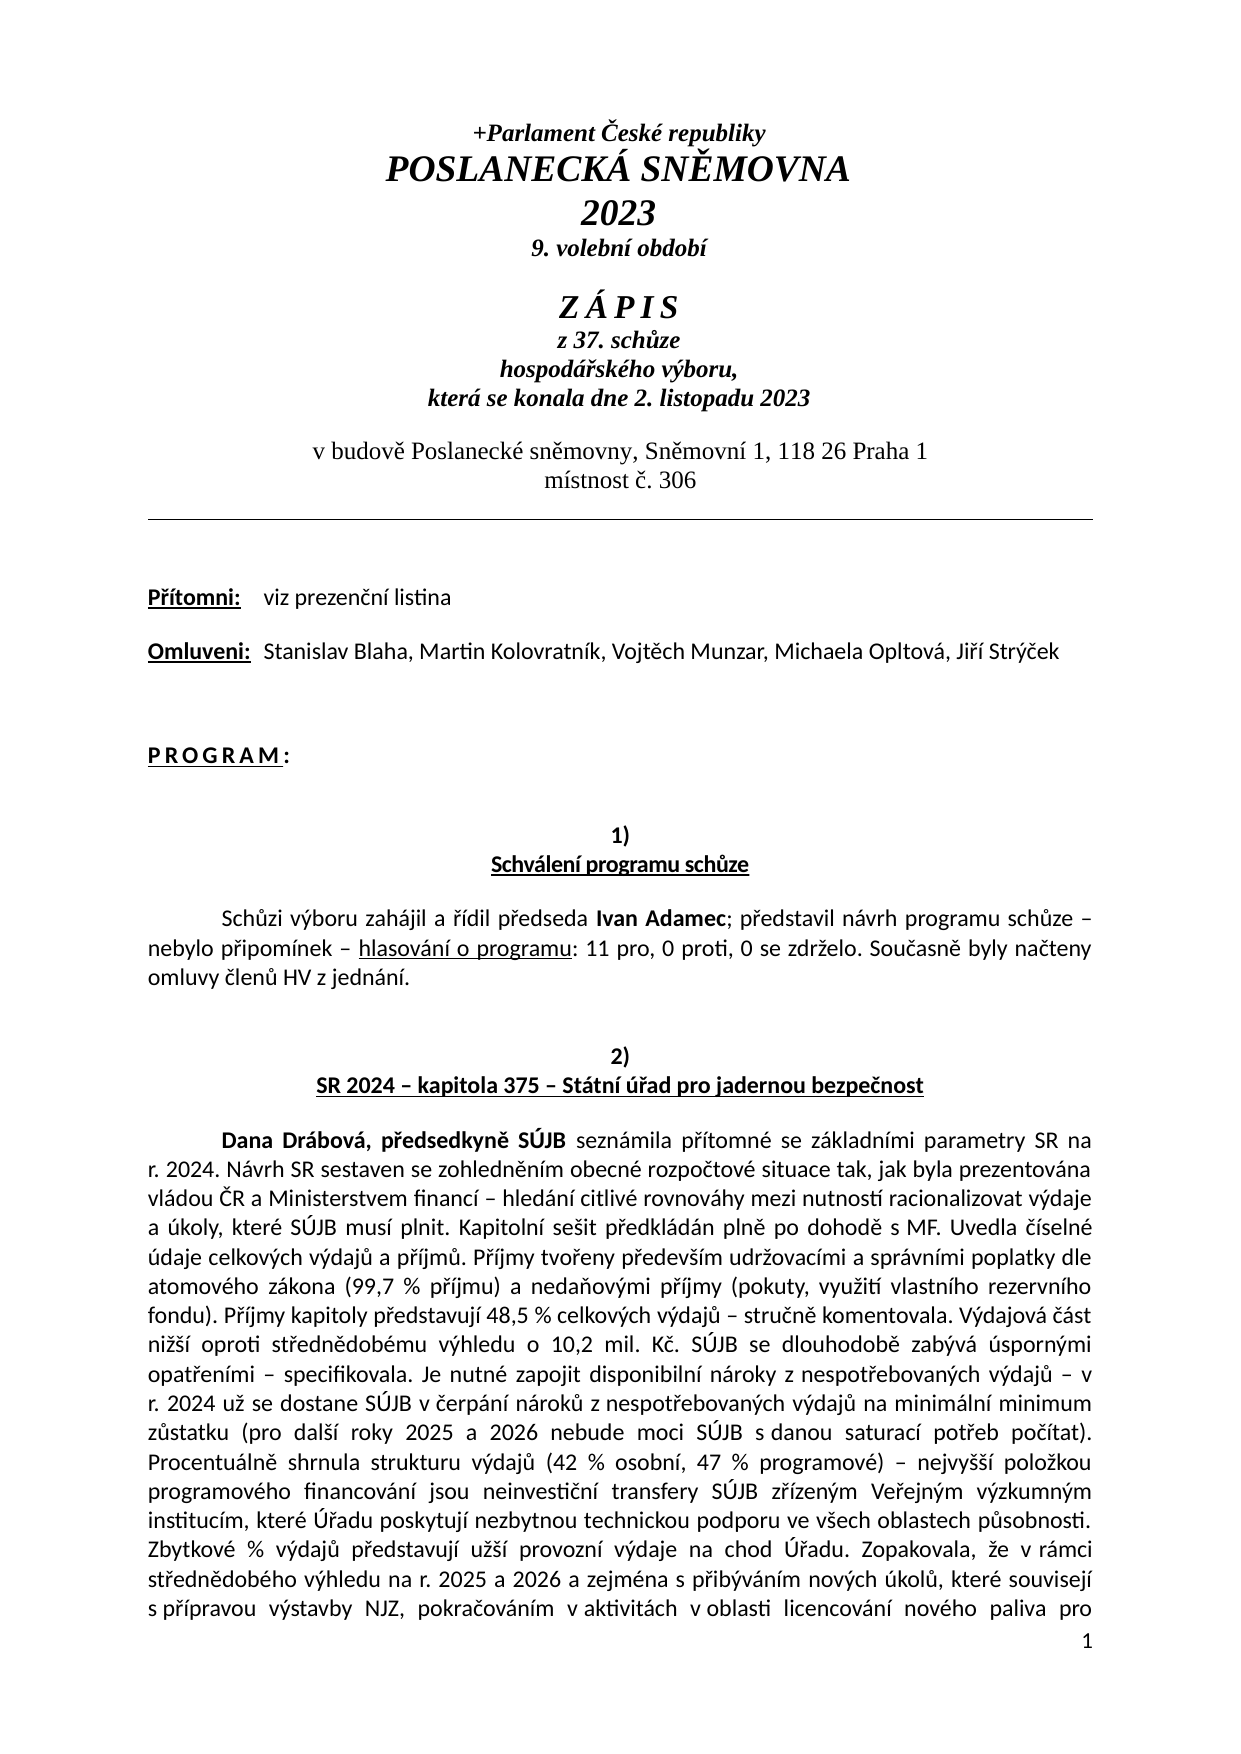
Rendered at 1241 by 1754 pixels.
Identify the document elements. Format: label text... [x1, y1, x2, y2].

text 1) [148, 820, 1093, 849]
text hospodářského výboru, [148, 354, 1093, 383]
text 2023 [148, 190, 1093, 233]
text která se konala dne 2. listopadu 2023 [148, 383, 1093, 411]
text z 37. schůze [148, 325, 1093, 354]
text v budově Poslanecké sněmovny, Sněmovní 1, 118 26 Praha 1 místnost č. 306 [148, 436, 1093, 519]
text ZÁPIS [148, 287, 1093, 325]
text Přítomni: viz prezenční listina [148, 582, 1093, 611]
text Schválení programu schůze [148, 849, 1093, 878]
text SR 2024 – kapitola 375 – Státní úřad pro jadernou bezpečnost [148, 1070, 1093, 1100]
text 9. volební období [148, 233, 1093, 262]
text +Parlament České republiky [148, 118, 1093, 147]
text 2) [148, 1041, 1093, 1070]
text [148, 1125, 1093, 1622]
text Omluveni: Stanislav Blaha, Martin Kolovratník, Vojtěch Munzar, Michaela Opltová, Jiří Strýček [148, 636, 1093, 666]
text PROGRAM: [148, 741, 1093, 770]
text Schůzi výboru zahájil a řídil předseda Ivan Adamec; představil návrh programu schůze – nebylo připomínek – hlasování o programu: 11 pro, 0 proti, 0 se zdrželo. Současně byly načteny omluvy členů HV z jednání. [148, 903, 1093, 991]
text POSLANECKÁ SNĚMOVNA [148, 147, 1093, 190]
